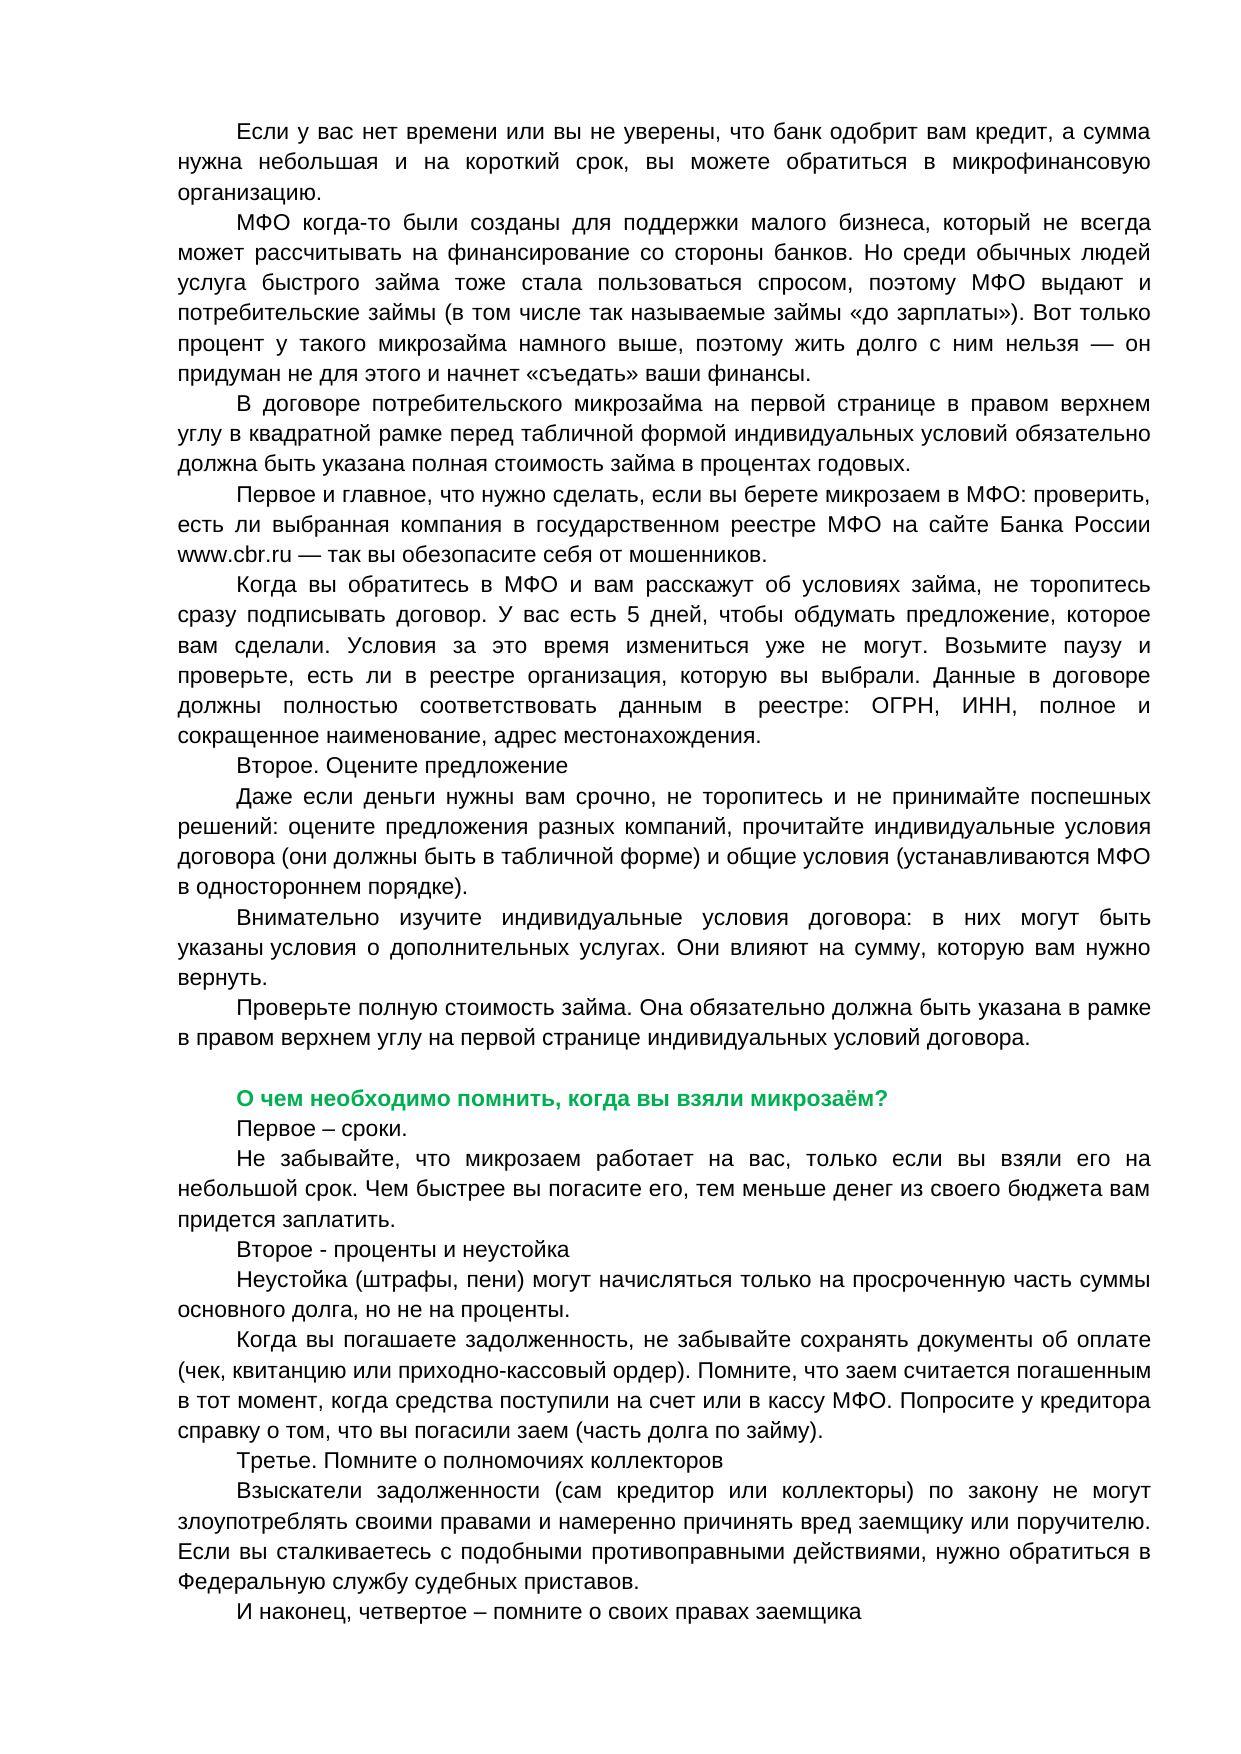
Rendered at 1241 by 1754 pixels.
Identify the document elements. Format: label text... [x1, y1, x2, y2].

text Не забывайте, что микрозаем работает на вас, только если вы взяли его на небольшой срок. Чем быстрее вы погасите его, тем меньше денег из своего бюджета вам придется заплатить. [177, 1145, 1152, 1232]
text МФО когда-то были созданы для поддержки малого бизнеса, который не всегда может рассчитывать на финансирование со стороны банков. Но среди обычных людей услуга быстрого займа тоже стала пользоваться спросом, поэтому МФО выдают и потребительские займы (в том числе так называемые займы «до зарплаты»). Вот только процент у такого микрозайма намного выше, поэтому жить долго с ним нельзя — он придуман не для этого и начнет «съедать» ваши финансы. [177, 209, 1152, 386]
text Когда вы обратитесь в МФО и вам расскажут об условиях займа, не торопитесь сразу подписывать договор. У вас есть 5 дней, чтобы обдумать предложение, которое вам сделали. Условия за это время измениться уже не могут. Возьмите паузу и проверьте, есть ли в реестре организация, которую вы выбрали. Данные в договоре должны полностью соответствовать данным в реестре: ОГРН, ИНН, полное и сокращенное наименование, адрес местонахождения. [177, 571, 1152, 749]
text Если у вас нет времени или вы не уверены, что банк одобрит вам кредит, а сумма нужна небольшая и на короткий срок, вы можете обратиться в микрофинансовую организацию. [177, 118, 1152, 205]
text Второе - проценты и неустойка [177, 1236, 1152, 1262]
text Взыскатели задолженности (сам кредитор или коллекторы) по закону не могут злоупотреблять своими правами и намеренно причинять вред заемщику или поручителю. Если вы сталкиваетесь с подобными противоправными действиями, нужно обратиться в Федеральную службу судебных приставов. [177, 1477, 1152, 1594]
text И наконец, четвертое – помните о своих правах заемщика [177, 1598, 1152, 1625]
text Внимательно изучите индивидуальные условия договора: в них могут быть указаны условия о дополнительных услугах. Они влияют на сумму, которую вам нужно вернуть. [177, 903, 1152, 990]
text Неустойка (штрафы, пени) могут начисляться только на просроченную часть суммы основного долга, но не на проценты. [177, 1266, 1152, 1323]
text Второе. Оцените предложение [177, 752, 1152, 779]
text О чем необходимо помнить, когда вы взяли микрозаём? [177, 1085, 1152, 1111]
text Первое – сроки. [177, 1115, 1152, 1141]
text В договоре потребительского микрозайма на первой странице в правом верхнем углу в квадратной рамке перед табличной формой индивидуальных условий обязательно должна быть указана полная стоимость займа в процентах годовых. [177, 390, 1152, 477]
text Проверьте полную стоимость займа. Она обязательно должна быть указана в рамке в правом верхнем углу на первой странице индивидуальных условий договора. [177, 994, 1152, 1051]
text Когда вы погашаете задолженность, не забывайте сохранять документы об оплате (чек, квитанцию или приходно-кассовый ордер). Помните, что заем считается погашенным в тот момент, когда средства поступили на счет или в кассу МФО. Попросите у кредитора справку о том, что вы погасили заем (часть долга по займу). [177, 1326, 1152, 1443]
text Первое и главное, что нужно сделать, если вы берете микрозаем в МФО: проверить, есть ли выбранная компания в государственном реестре МФО на сайте Банка России www.cbr.ru — так вы обезопасите себя от мошенников. [177, 481, 1152, 567]
text Третье. Помните о полномочиях коллекторов [177, 1447, 1152, 1474]
text Даже если деньги нужны вам срочно, не торопитесь и не принимайте поспешных решений: оцените предложения разных компаний, прочитайте индивидуальные условия договора (они должны быть в табличной форме) и общие условия (устанавливаются МФО в одностороннем порядке). [177, 783, 1152, 900]
